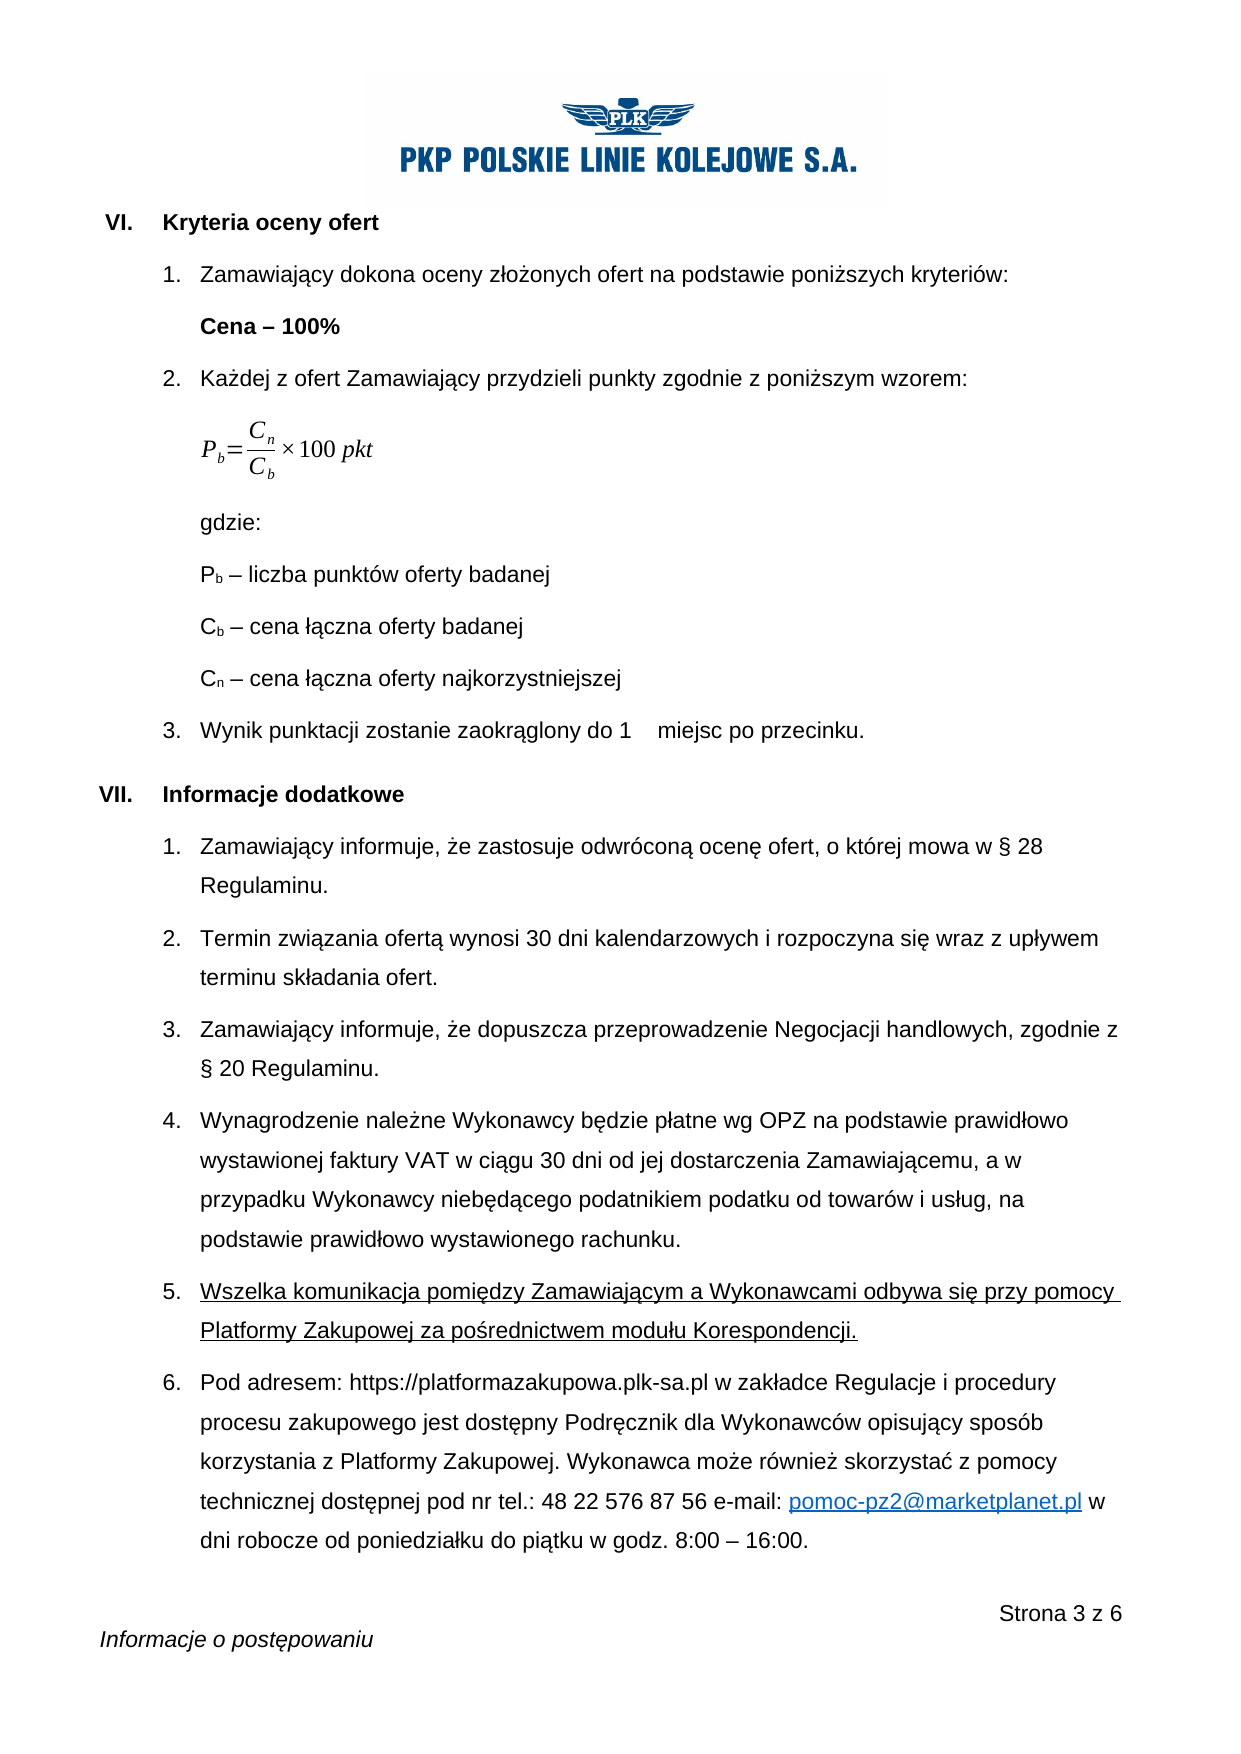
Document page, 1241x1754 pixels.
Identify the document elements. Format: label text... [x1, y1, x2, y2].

list gdzie: [200, 509, 1122, 535]
list Każdej z ofert Zamawiający przydzieli punkty zgodnie z poniższym wzorem: [162, 365, 1122, 391]
list Pb – liczba punktów oferty badanej [200, 561, 1122, 587]
list Zamawiający informuje, że dopuszcza przeprowadzenie Negocjacji handlowych, zgodnie z § 20 Regulaminu. [162, 1016, 1122, 1082]
list Informacje dodatkowe [133, 781, 1122, 807]
list Wszelka komunikacja pomiędzy Zamawiającym a Wykonawcami odbywa się przy pomocy Platformy Zakupowej za pośrednictwem modułu Korespondencji. [162, 1278, 1122, 1344]
list Zamawiający dokona oceny złożonych ofert na podstawie poniższych kryteriów: [162, 261, 1122, 287]
list Wynagrodzenie należne Wykonawcy będzie płatne wg OPZ na podstawie prawidłowo wystawionej faktury VAT w ciągu 30 dni od jej dostarczenia Zamawiającemu, a w przypadku Wykonawcy niebędącego podatnikiem podatku od towarów i usług, na podstawie prawidłowo wystawionego rachunku. [162, 1107, 1122, 1252]
list Zamawiający informuje, że zastosuje odwróconą ocenę ofert, o której mowa w § 28 Regulaminu. [162, 833, 1122, 899]
list Kryteria oceny ofert [133, 209, 1122, 235]
list Pod adresem: https://platformazakupowa.plk-sa.pl w zakładce Regulacje i procedury procesu zakupowego jest dostępny Podręcznik dla Wykonawców opisujący sposób korzystania z Platformy Zakupowej. Wykonawca może również skorzystać z pomocy technicznej dostępnej pod nr tel.: 48 22 576 87 56 e-mail: pomoc-pz2@marketplanet.pl w dni robocze od poniedziałku do piątku w godz. 8:00 – 16:00. [162, 1369, 1122, 1553]
list Wynik punktacji zostanie zaokrąglony do 1 miejsc po przecinku. [162, 717, 1122, 743]
list Cb – cena łączna oferty badanej [200, 613, 1122, 639]
list Termin związania ofertą wynosi 30 dni kalendarzowych i rozpoczyna się wraz z upływem terminu składania ofert. [162, 924, 1122, 990]
picture [365, 73, 891, 209]
text Cena – 100% [133, 313, 1122, 339]
list Cn – cena łączna oferty najkorzystniejszej [200, 664, 1122, 691]
